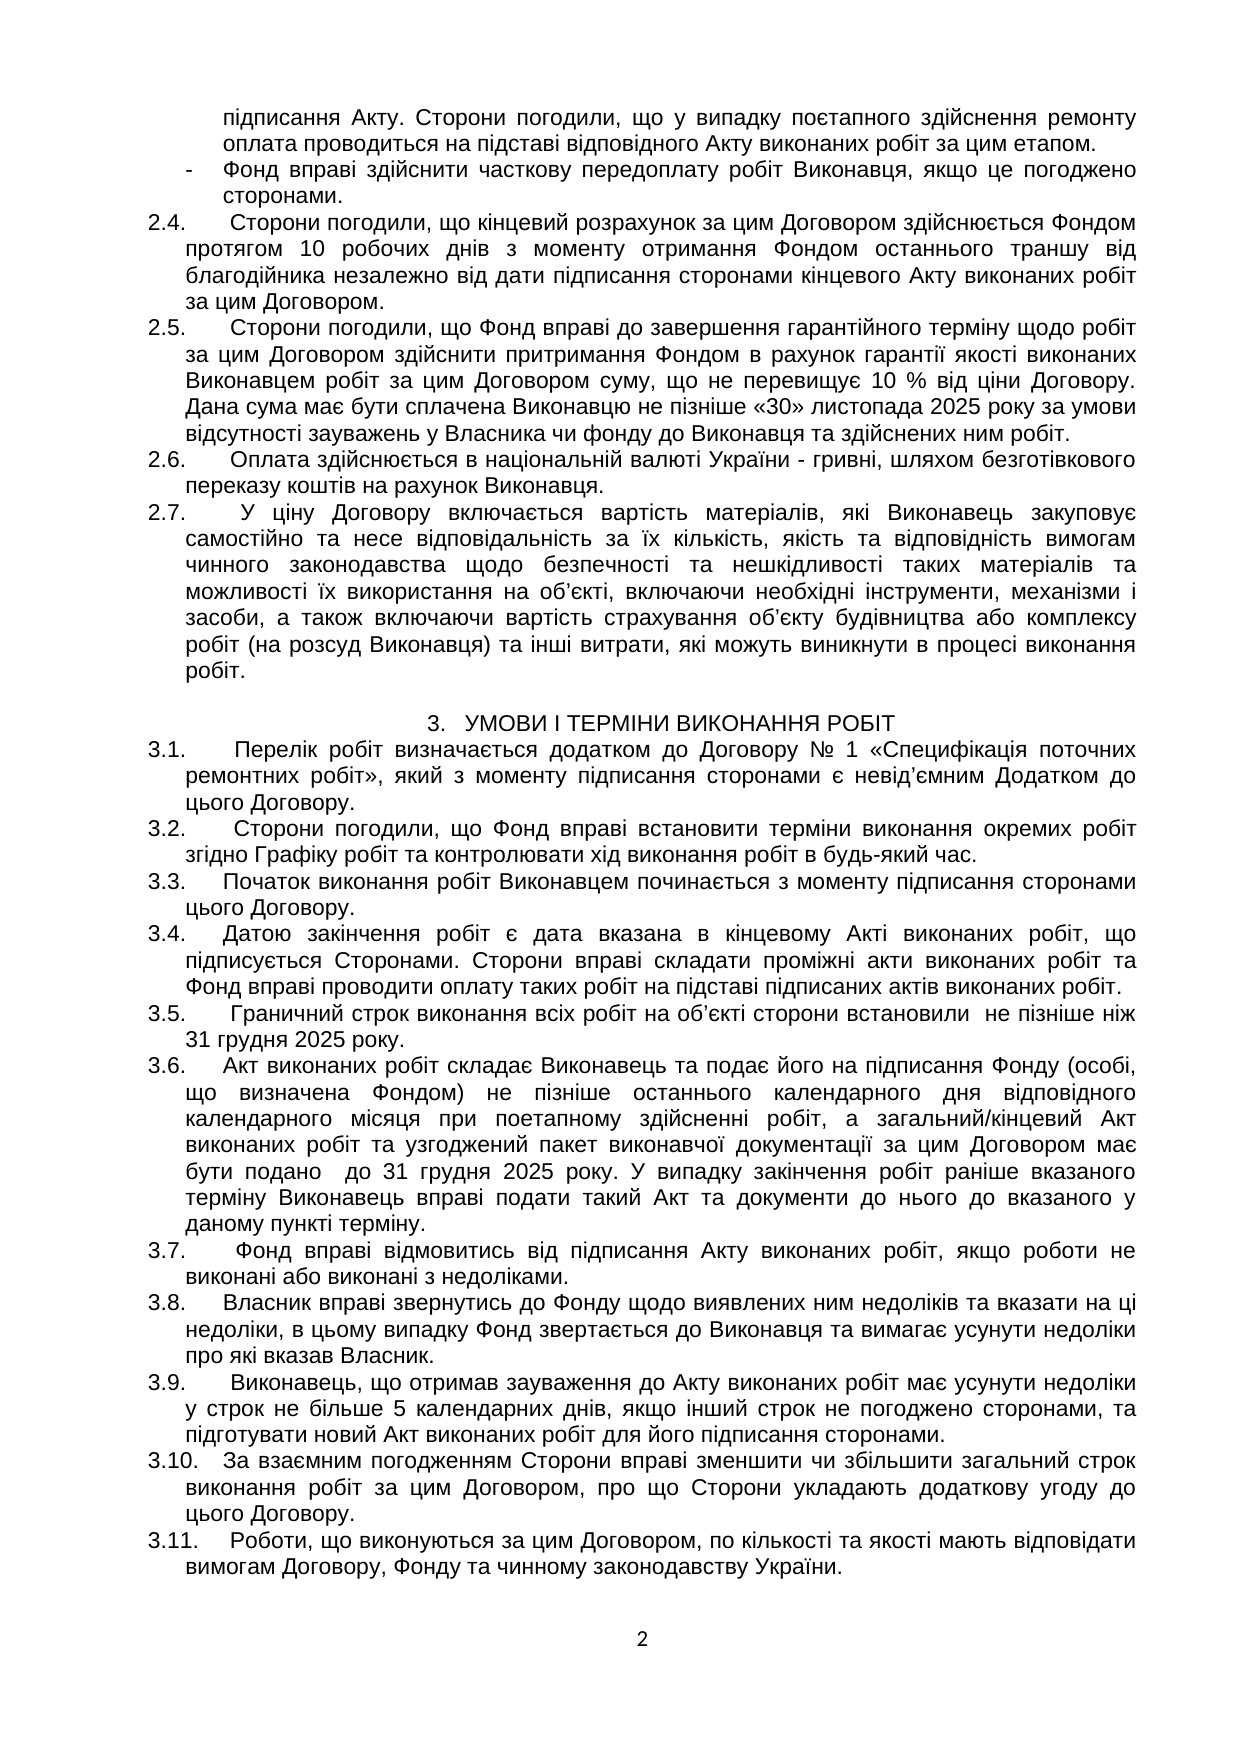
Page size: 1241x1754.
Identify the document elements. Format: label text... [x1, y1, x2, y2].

list За взаємним погодженням Сторони вправі зменшити чи збільшити загальний строк виконання робіт за цим Договором, про що Сторони укладають додаткову угоду до цього Договору. [148, 1447, 1137, 1527]
list У ціну Договору включається вартість матеріалів, які Виконавець закуповує самостійно та несе відповідальність за їх кількість, якість та відповідність вимогам чинного законодавства щодо безпечності та нешкідливості таких матеріалів та можливості їх використання на об’єкті, включаючи необхідні інструменти, механізми і засоби, а також включаючи вартість страхування об’єкту будівництва або комплексу робіт (на розсуд Виконавця) та інші витрати, які можуть виникнути в процесі виконання робіт. [148, 499, 1137, 683]
list Власник вправі звернутись до Фонду щодо виявлених ним недоліків та вказати на ці недоліки, в цьому випадку Фонд звертається до Виконавця та вимагає усунути недоліки про які вказав Власник. [148, 1289, 1137, 1368]
list Фонд вправі відмовитись від підписання Акту виконаних робіт, якщо роботи не виконані або виконані з недоліками. [148, 1237, 1137, 1289]
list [185, 103, 1137, 156]
list Граничний строк виконання всіх робіт на об’єкті сторони встановили не пізніше ніж 31 грудня 2025 року. [148, 999, 1137, 1052]
list Перелік робіт визначається додатком до Договору № 1 «Специфікація поточних ремонтних робіт», який з моменту підписання сторонами є невід’ємним Додатком до цього Договору. [148, 736, 1137, 815]
list Сторони погодили, що Фонд вправі до завершення гарантійного терміну щодо робіт за цим Договором здійснити притримання Фондом в рахунок гарантії якості виконаних Виконавцем робіт за цим Договором суму, що не перевищує 10 % від ціни Договору. Дана сума має бути сплачена Виконавцю не пізніше «30» листопада 2025 року за умови відсутності зауважень у Власника чи фонду до Виконавця та здійснених ним робіт. [148, 314, 1137, 446]
list Фонд вправі здійснити часткову передоплату робіт Виконавця, якщо це погоджено сторонами. [185, 156, 1137, 209]
list Сторони погодили, що Фонд вправі встановити терміни виконання окремих робіт згідно Графіку робіт та контролювати хід виконання робіт в будь-який час. [148, 815, 1137, 868]
list УМОВИ І ТЕРМІНИ ВИКОНАННЯ РОБІТ [185, 709, 1137, 736]
list Сторони погодили, що кінцевий розрахунок за цим Договором здійснюється Фондом протягом 10 робочих днів з моменту отримання Фондом останнього траншу від благодійника незалежно від дати підписання сторонами кінцевого Акту виконаних робіт за цим Договором. [148, 209, 1137, 314]
list Початок виконання робіт Виконавцем починається з моменту підписання сторонами цього Договору. [148, 868, 1137, 920]
list Виконавець, що отримав зауваження до Акту виконаних робіт має усунути недоліки у строк не більше 5 календарних днів, якщо інший строк не погоджено сторонами, та підготувати новий Акт виконаних робіт для його підписання сторонами. [148, 1368, 1137, 1447]
list Датою закінчення робіт є дата вказана в кінцевому Акті виконаних робіт, що підписується Сторонами. Сторони вправі складати проміжні акти виконаних робіт та Фонд вправі проводити оплату таких робіт на підставі підписаних актів виконаних робіт. [148, 920, 1137, 999]
list Роботи, що виконуються за цим Договором, по кількості та якості мають відповідати вимогам Договору, Фонду та чинному законодавству України. [148, 1527, 1137, 1579]
list Акт виконаних робіт складає Виконавець та подає його на підписання Фонду (особі, що визначена Фондом) не пізніше останнього календарного дня відповідного календарного місяця при поетапному здійсненні робіт, а загальний/кінцевий Акт виконаних робіт та узгоджений пакет виконавчої документації за цим Договором має бути подано до 31 грудня 2025 року. У випадку закінчення робіт раніше вказаного терміну Виконавець вправі подати такий Акт та документи до нього до вказаного у даному пункті терміну. [148, 1052, 1137, 1237]
list Оплата здійснюється в національній валюті України - гривні, шляхом безготівкового переказу коштів на рахунок Виконавця. [148, 446, 1137, 499]
